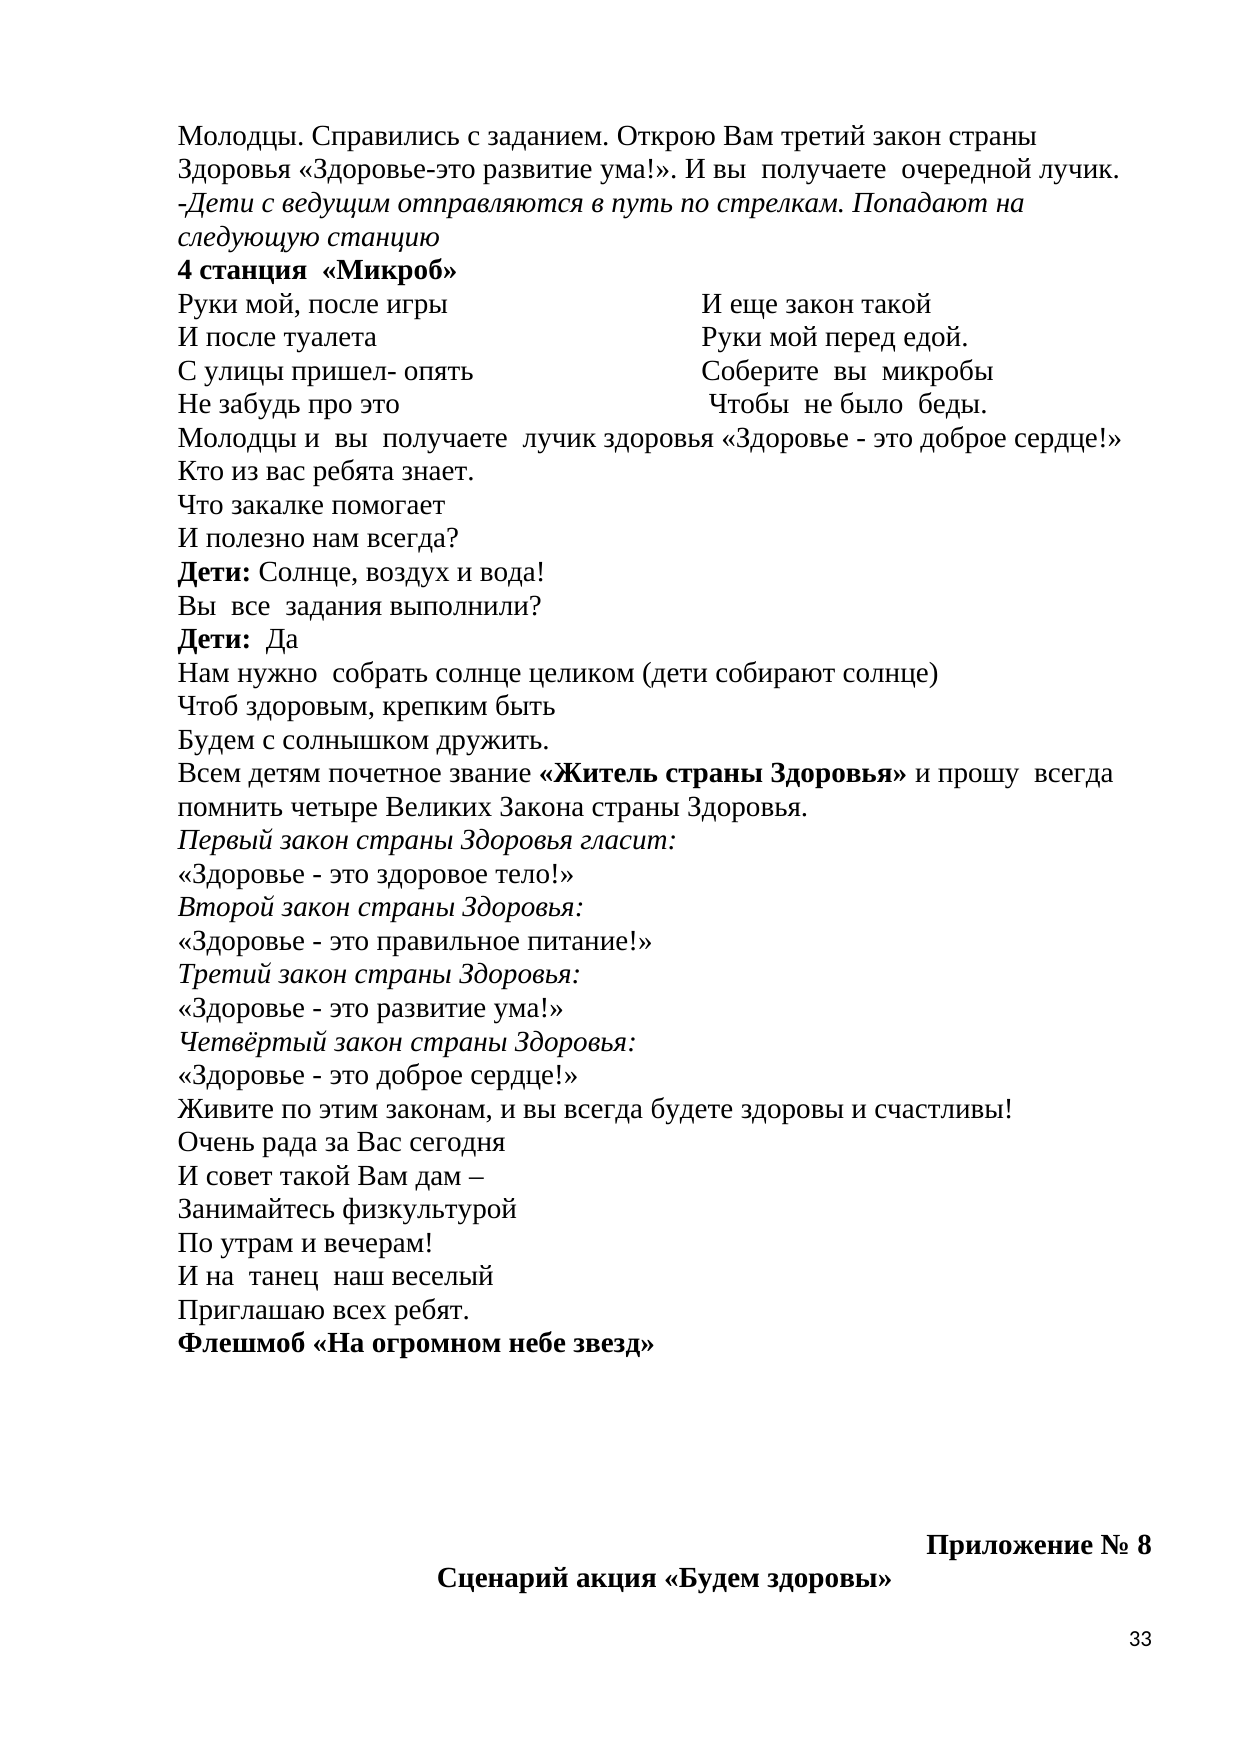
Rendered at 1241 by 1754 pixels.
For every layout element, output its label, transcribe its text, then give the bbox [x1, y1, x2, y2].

text И еще закон такой [701, 286, 1152, 319]
text Кто из вас ребята знает. Что закалке помогает И полезно нам всегда? [177, 453, 1152, 554]
text Руки мой, после игры [177, 286, 627, 319]
text Первый закон страны Здоровья гласит: [177, 822, 1152, 856]
text Чтоб здоровым, крепким быть Будем с солнышком дружить. [177, 688, 1152, 755]
text Четвёртый закон страны Здоровья: [177, 1024, 1152, 1057]
text Соберите вы микробы [701, 353, 1152, 386]
text По утрам и вечерам! [177, 1225, 1152, 1258]
text 4 станция «Микроб» [177, 252, 1152, 286]
text Молодцы. Справились с заданием. Открою Вам третий закон страны Здоровья «Здоровье-это развитие ума!». И вы получаете очередной лучик. [177, 118, 1152, 185]
text И совет такой Вам дам – [177, 1158, 1152, 1191]
text Приглашаю всех ребят. Флешмоб «На огромном небе звезд» [177, 1292, 1152, 1359]
text Нам нужно собрать солнце целиком (дети собирают солнце) [177, 655, 1152, 688]
text И после туалета [177, 319, 627, 353]
text Занимайтесь физкультурой [177, 1191, 1152, 1225]
text «Здоровье - это здоровое тело!» [177, 856, 1152, 889]
text Дети: Да [177, 621, 1152, 655]
text С улицы пришел- опять [177, 353, 627, 386]
text Очень рада за Вас сегодня [177, 1124, 1152, 1158]
text Руки мой перед едой. [701, 319, 1152, 353]
text Не забудь про это [177, 386, 627, 420]
text «Здоровье - это правильное питание!» [177, 923, 1152, 957]
text И на танец наш веселый [177, 1258, 1152, 1292]
text Второй закон страны Здоровья: [177, 889, 1152, 923]
text Дети: Солнце, воздух и вода! [177, 554, 1152, 588]
text Всем детям почетное звание «Житель страны Здоровья» и прошу всегда помнить четыре Великих Закона страны Здоровья. [177, 755, 1152, 822]
text -Дети с ведущим отправляются в путь по стрелкам. Попадают на следующую станцию [177, 185, 1152, 252]
text Чтобы не было беды. [701, 386, 1152, 420]
text Молодцы и вы получаете лучик здоровья «Здоровье - это доброе сердце!» [177, 420, 1152, 453]
text Приложение № 8 [177, 1527, 1152, 1560]
text «Здоровье - это развитие ума!» [177, 990, 1152, 1024]
text Живите по этим законам, и вы всегда будете здоровы и счастливы! [177, 1091, 1152, 1124]
text Третий закон страны Здоровья: [177, 957, 1152, 990]
text Сценарий акция «Будем здоровы» [177, 1560, 1152, 1594]
text «Здоровье - это доброе сердце!» [177, 1057, 1152, 1091]
text Вы все задания выполнили? [177, 588, 1152, 621]
